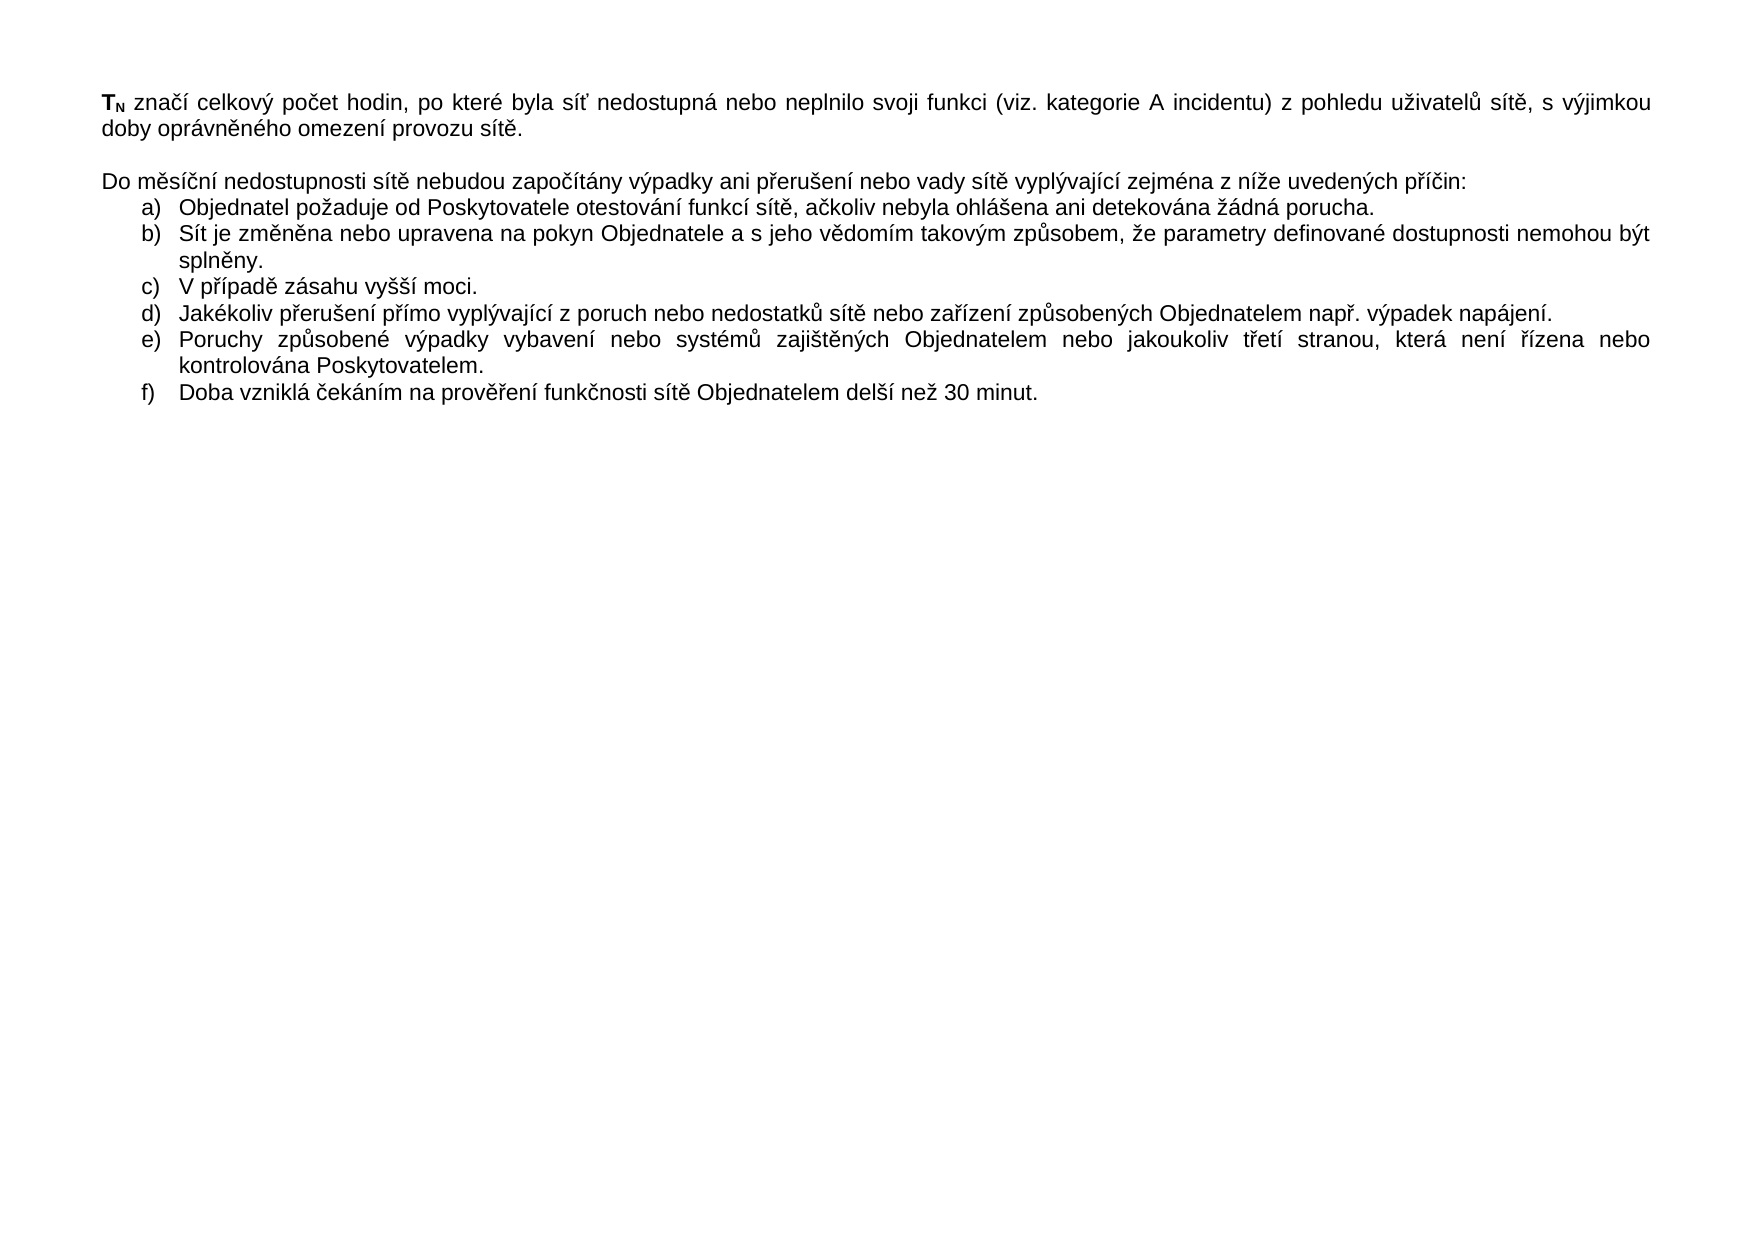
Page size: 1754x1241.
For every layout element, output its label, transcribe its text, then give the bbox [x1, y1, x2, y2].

list Doba vzniklá čekáním na prověření funkčnosti sítě Objednatelem delší než 30 minut. [141, 378, 1651, 405]
list V případě zásahu vyšší moci. [141, 273, 1651, 299]
list Poruchy způsobené výpadky vybavení nebo systémů zajištěných Objednatelem nebo jakoukoliv třetí stranou, která není řízena nebo kontrolována Poskytovatelem. [141, 326, 1651, 378]
list Objednatel požaduje od Poskytovatele otestování funkcí sítě, ačkoliv nebyla ohlášena ani detekována žádná porucha. [141, 194, 1651, 220]
text Do měsíční nedostupnosti sítě nebudou započítány výpadky ani přerušení nebo vady sítě vyplývající zejména z níže uvedených příčin: [101, 168, 1653, 194]
text TN značí celkový počet hodin, po které byla síť nedostupná nebo neplnilo svoji funkci (viz. kategorie A incidentu) z pohledu uživatelů sítě, s výjimkou doby oprávněného omezení provozu sítě. [101, 89, 1653, 141]
list Sít je změněna nebo upravena na pokyn Objednatele a s jeho vědomím takovým způsobem, že parametry definované dostupnosti nemohou být splněny. [141, 220, 1651, 273]
list Jakékoliv přerušení přímo vyplývající z poruch nebo nedostatků sítě nebo zařízení způsobených Objednatelem např. výpadek napájení. [141, 299, 1651, 326]
